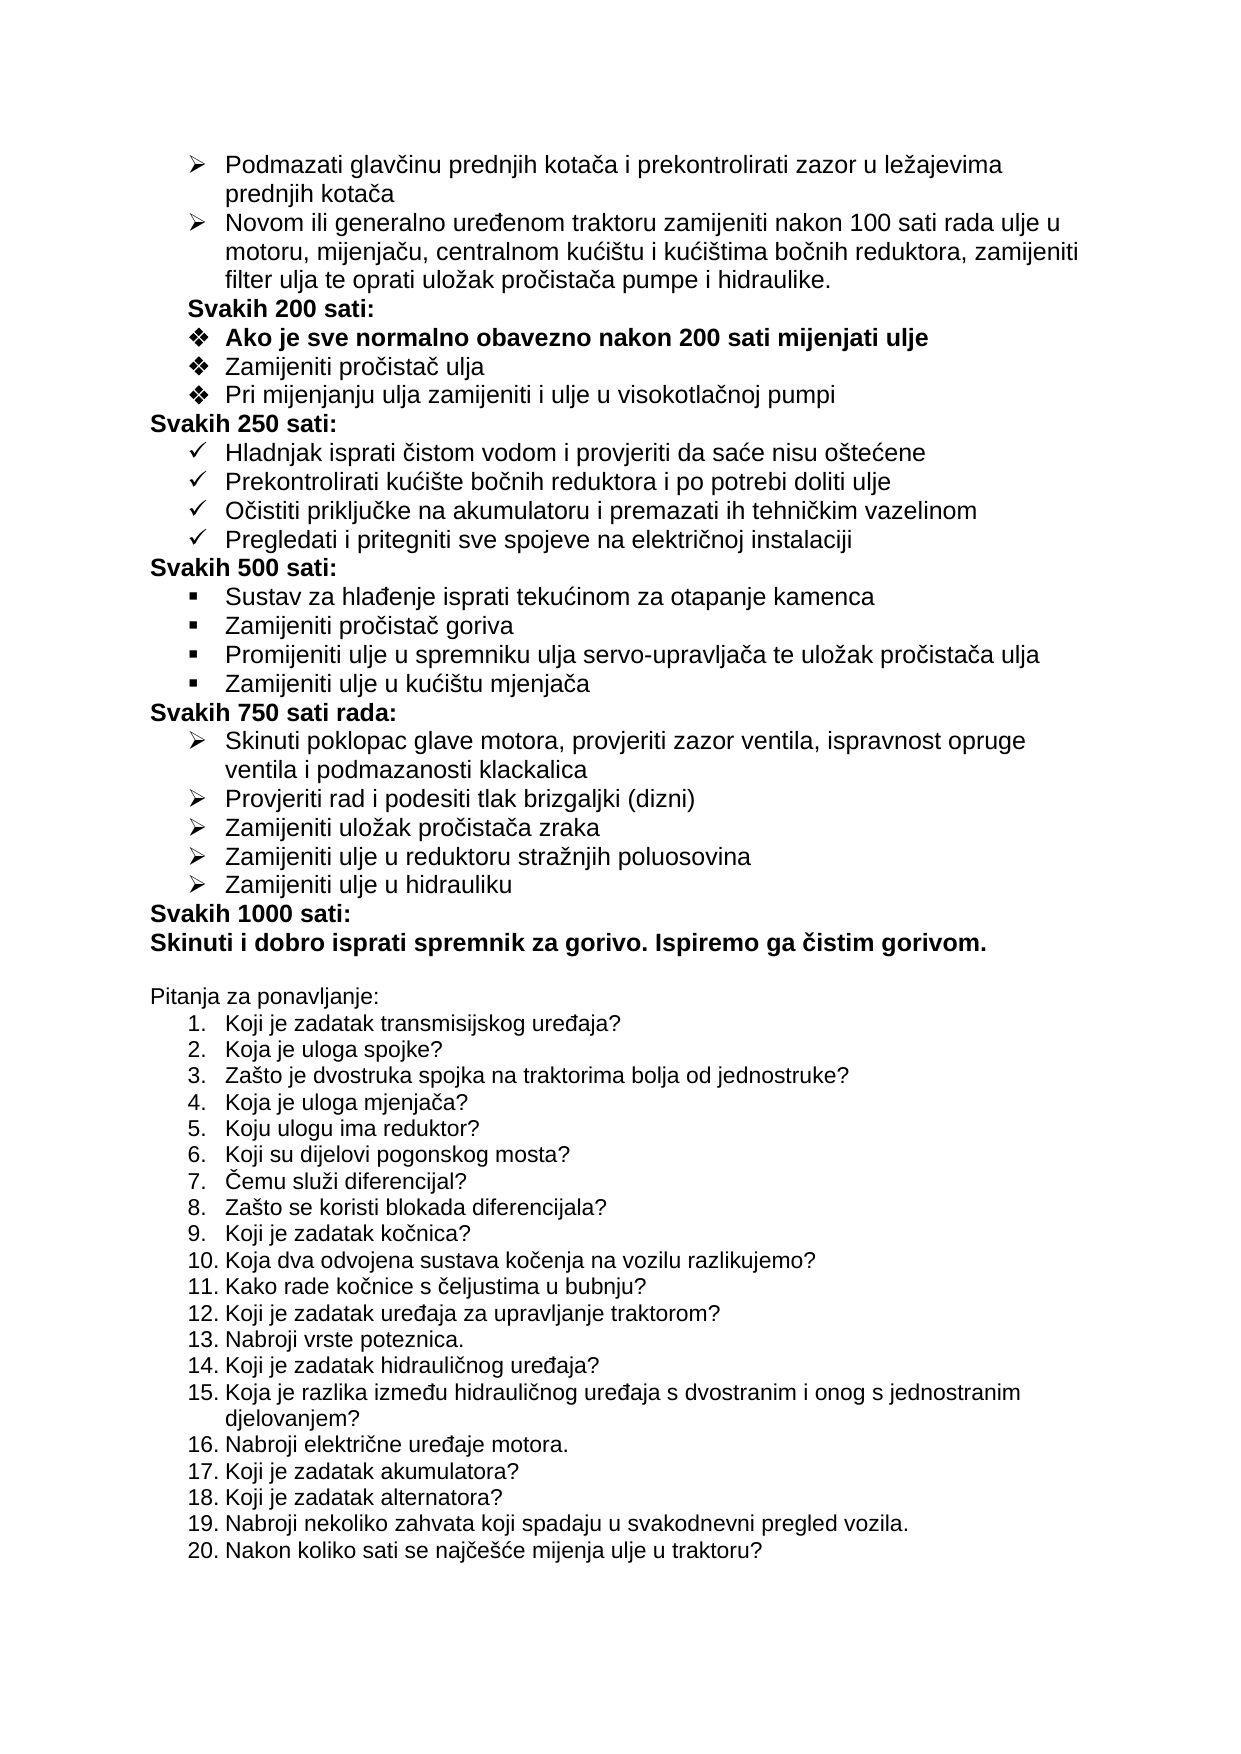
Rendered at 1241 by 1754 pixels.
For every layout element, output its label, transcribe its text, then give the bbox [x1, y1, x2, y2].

list Ako je sve normalno obavezno nakon 200 sati mijenjati ulje [187, 323, 1090, 352]
list Zamijeniti pročistač ulja [187, 352, 1090, 380]
list Novom ili generalno uređenom traktoru zamijeniti nakon 100 sati rada ulje u motoru, mijenjaču, centralnom kućištu i kućištima bočnih reduktora, zamijeniti filter ulja te oprati uložak pročistača pumpe i hidraulike. [187, 208, 1090, 294]
list Zamijeniti pročistač goriva [187, 611, 1090, 640]
text Svakih 250 sati: [150, 409, 1090, 438]
list Koji su dijelovi pogonskog mosta? [187, 1141, 1090, 1168]
text Svakih 1000 sati: [150, 899, 1090, 928]
list Koju ulogu ima reduktor? [187, 1115, 1090, 1141]
list Nabroji nekoliko zahvata koji spadaju u svakodnevni pregled vozila. [187, 1510, 1090, 1537]
list Koji je zadatak kočnica? [187, 1220, 1090, 1247]
text Pitanja za ponavljanje: [150, 983, 1090, 1009]
list Pri mijenjanju ulja zamijeniti i ulje u visokotlačnoj pumpi [187, 380, 1090, 409]
text Svakih 200 sati: [187, 294, 1090, 323]
list Zamijeniti ulje u kućištu mjenjača [187, 669, 1090, 698]
list Zamijeniti ulje u hidrauliku [187, 871, 1090, 899]
list Provjeriti rad i podesiti tlak brizgaljki (dizni) [187, 784, 1090, 813]
text Skinuti i dobro isprati spremnik za gorivo. Ispiremo ga čistim gorivom. [150, 928, 1090, 957]
list Skinuti poklopac glave motora, provjeriti zazor ventila, ispravnost opruge ventila i podmazanosti klackalica [187, 726, 1090, 784]
list Koja dva odvojena sustava kočenja na vozilu razlikujemo? [187, 1247, 1090, 1273]
list Hladnjak isprati čistom vodom i provjeriti da saće nisu oštećene [187, 438, 1090, 467]
text Svakih 500 sati: [150, 553, 1090, 582]
list Zašto se koristi blokada diferencijala? [187, 1194, 1090, 1220]
list Zašto je dvostruka spojka na traktorima bolja od jednostruke? [187, 1062, 1090, 1089]
list Zamijeniti uložak pročistača zraka [187, 813, 1090, 842]
list Promijeniti ulje u spremniku ulja servo-upravljača te uložak pročistača ulja [187, 640, 1090, 669]
list Zamijeniti ulje u reduktoru stražnjih poluosovina [187, 842, 1090, 871]
text Svakih 750 sati rada: [150, 698, 1090, 726]
list Prekontrolirati kućište bočnih reduktora i po potrebi doliti ulje [187, 467, 1090, 496]
list Koja je uloga spojke? [187, 1036, 1090, 1062]
list Koja je uloga mjenjača? [187, 1089, 1090, 1115]
list Koji je zadatak hidrauličnog uređaja? [187, 1352, 1090, 1378]
list Koji je zadatak alternatora? [187, 1484, 1090, 1510]
list Nabroji električne uređaje motora. [187, 1431, 1090, 1458]
list Podmazati glavčinu prednjih kotača i prekontrolirati zazor u ležajevima prednjih kotača [187, 150, 1090, 208]
list Očistiti priključke na akumulatoru i premazati ih tehničkim vazelinom [187, 496, 1090, 524]
list Pregledati i pritegniti sve spojeve na električnoj instalaciji [187, 524, 1090, 553]
list Koji je zadatak akumulatora? [187, 1458, 1090, 1484]
list Koji je zadatak transmisijskog uređaja? [187, 1009, 1090, 1036]
list Čemu služi diferencijal? [187, 1168, 1090, 1194]
list Nakon koliko sati se najčešće mijenja ulje u traktoru? [187, 1537, 1090, 1563]
list Koja je razlika između hidrauličnog uređaja s dvostranim i onog s jednostranim djelovanjem? [187, 1378, 1090, 1431]
list Nabroji vrste poteznica. [187, 1326, 1090, 1352]
list Kako rade kočnice s čeljustima u bubnju? [187, 1273, 1090, 1299]
list Sustav za hlađenje isprati tekućinom za otapanje kamenca [187, 582, 1090, 611]
list Koji je zadatak uređaja za upravljanje traktorom? [187, 1299, 1090, 1326]
